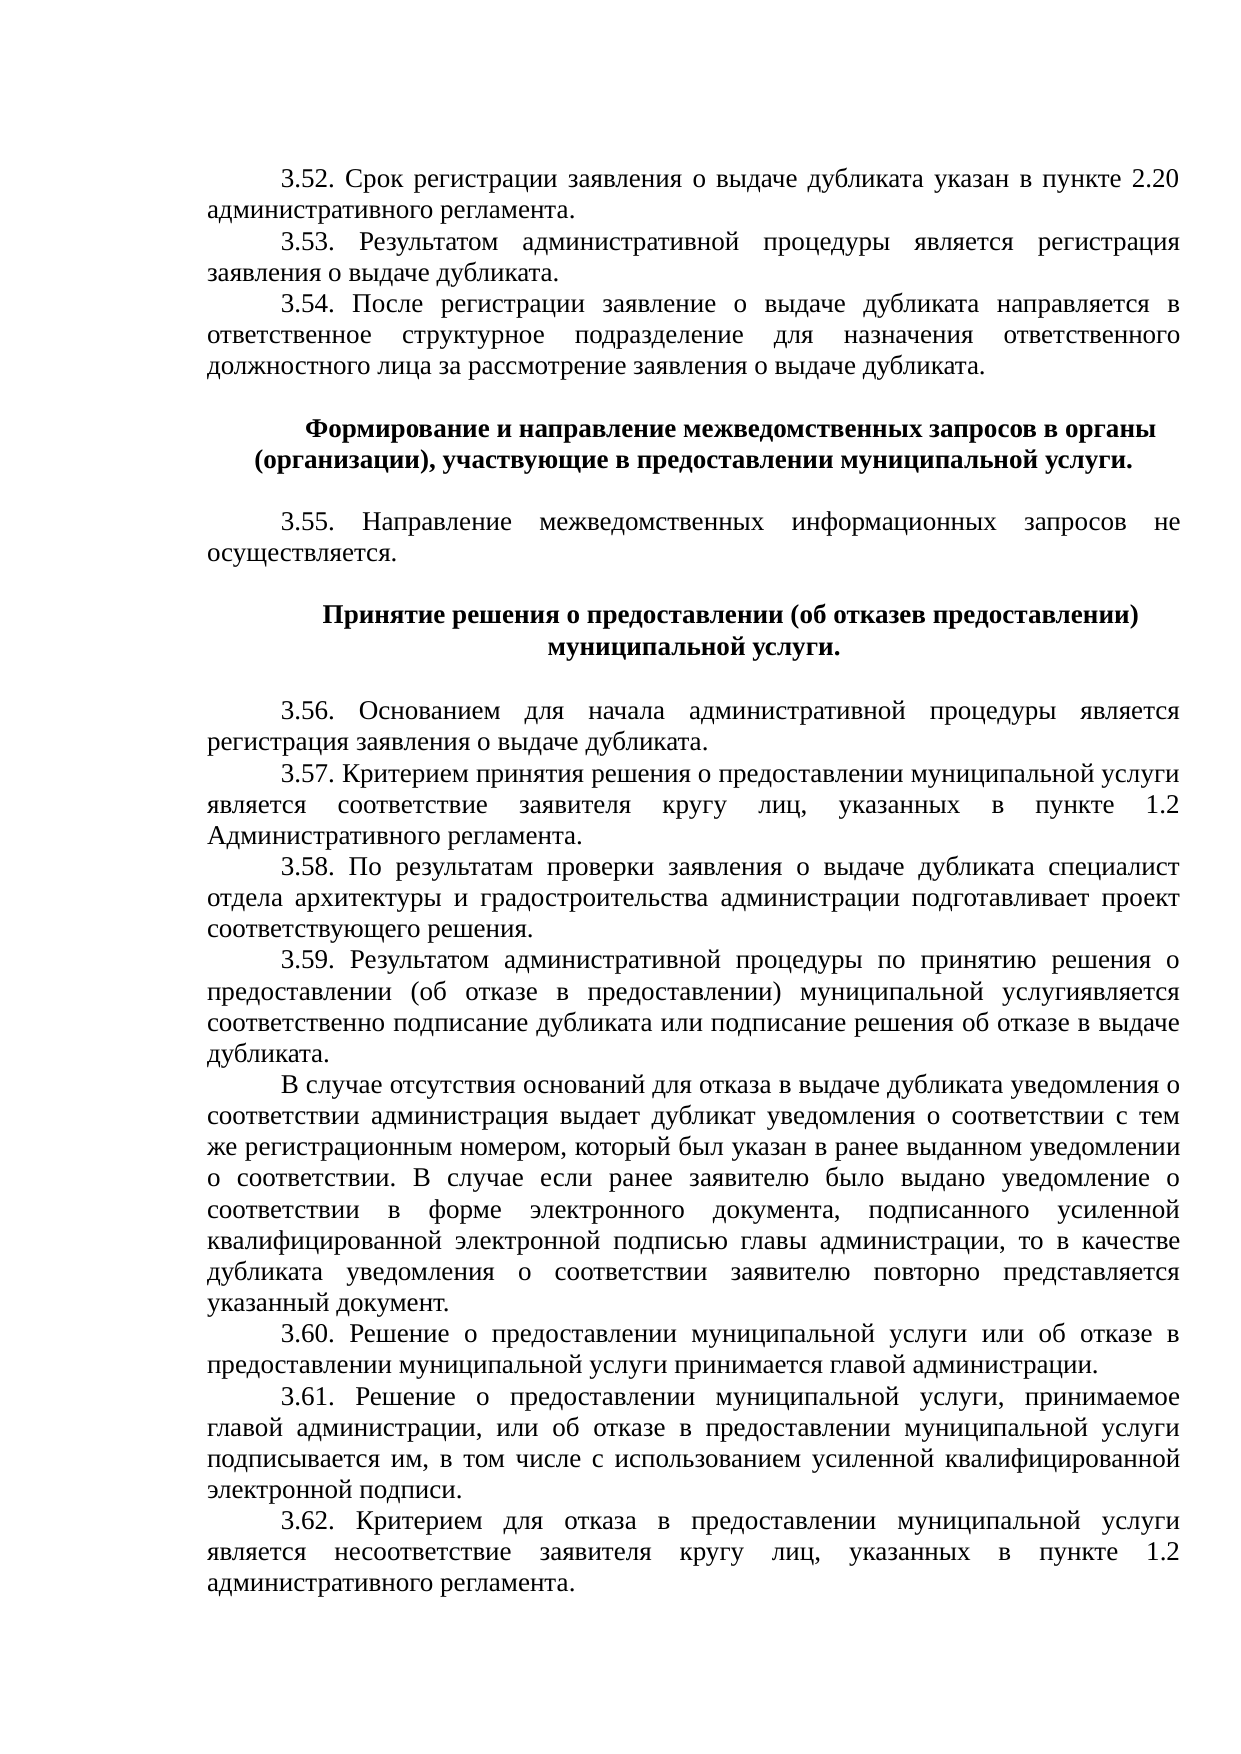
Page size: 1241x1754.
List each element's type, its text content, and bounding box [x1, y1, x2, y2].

text 3.58. По результатам проверки заявления о выдаче дубликата специалист отдела архитектуры и градостроительства администрации подготавливает проект соответствующего решения. [207, 850, 1181, 943]
text 3.60. Решение о предоставлении муниципальной услуги или об отказе в предоставлении муниципальной услуги принимается главой администрации. [207, 1317, 1181, 1379]
text 3.52. Срок регистрации заявления о выдаче дубликата указан в пункте 2.20 административного регламента. [207, 162, 1181, 225]
text 3.56. Основанием для начала административной процедуры является регистрация заявления о выдаче дубликата. [207, 694, 1181, 757]
text В случае отсутствия оснований для отказа в выдаче дубликата уведомления о соответствии администрация выдает дубликат уведомления о соответствии с тем же регистрационным номером, который был указан в ранее выданном уведомлении о соответствии. В случае если ранее заявителю было выдано уведомление о соответствии в форме электронного документа, подписанного усиленной квалифицированной электронной подписью главы администрации, то в качестве дубликата уведомления о соответствии заявителю повторно представляется указанный документ. [207, 1068, 1181, 1317]
text 3.54. После регистрации заявление о выдаче дубликата направляется в ответственное структурное подразделение для назначения ответственного должностного лица за рассмотрение заявления о выдаче дубликата. [207, 287, 1181, 381]
text 3.55. Направление межведомственных информационных запросов не осуществляется. [207, 505, 1181, 567]
text 3.62. Критерием для отказа в предоставлении муниципальной услуги является несоответствие заявителя кругу лиц, указанных в пункте 1.2 административного регламента. [207, 1504, 1181, 1598]
text 3.59. Результатом административной процедуры по принятию решения о предоставлении (об отказе в предоставлении) муниципальной услугиявляется соответственно подписание дубликата или подписание решения об отказе в выдаче дубликата. [207, 943, 1181, 1068]
subtitle Принятие решения о предоставлении (об отказев предоставлении) муниципальной услуги. [207, 598, 1181, 661]
text 3.53. Результатом административной процедуры является регистрация заявления о выдаче дубликата. [207, 225, 1181, 287]
text 3.61. Решение о предоставлении муниципальной услуги, принимаемое главой администрации, или об отказе в предоставлении муниципальной услуги подписывается им, в том числе с использованием усиленной квалифицированной электронной подписи. [207, 1379, 1181, 1504]
text 3.57. Критерием принятия решения о предоставлении муниципальной услуги является соответствие заявителя кругу лиц, указанных в пункте 1.2 Административного регламента. [207, 757, 1181, 850]
text Формирование и направление межведомственных запросов в органы (организации), участвующие в предоставлении муниципальной услуги. [207, 412, 1181, 474]
